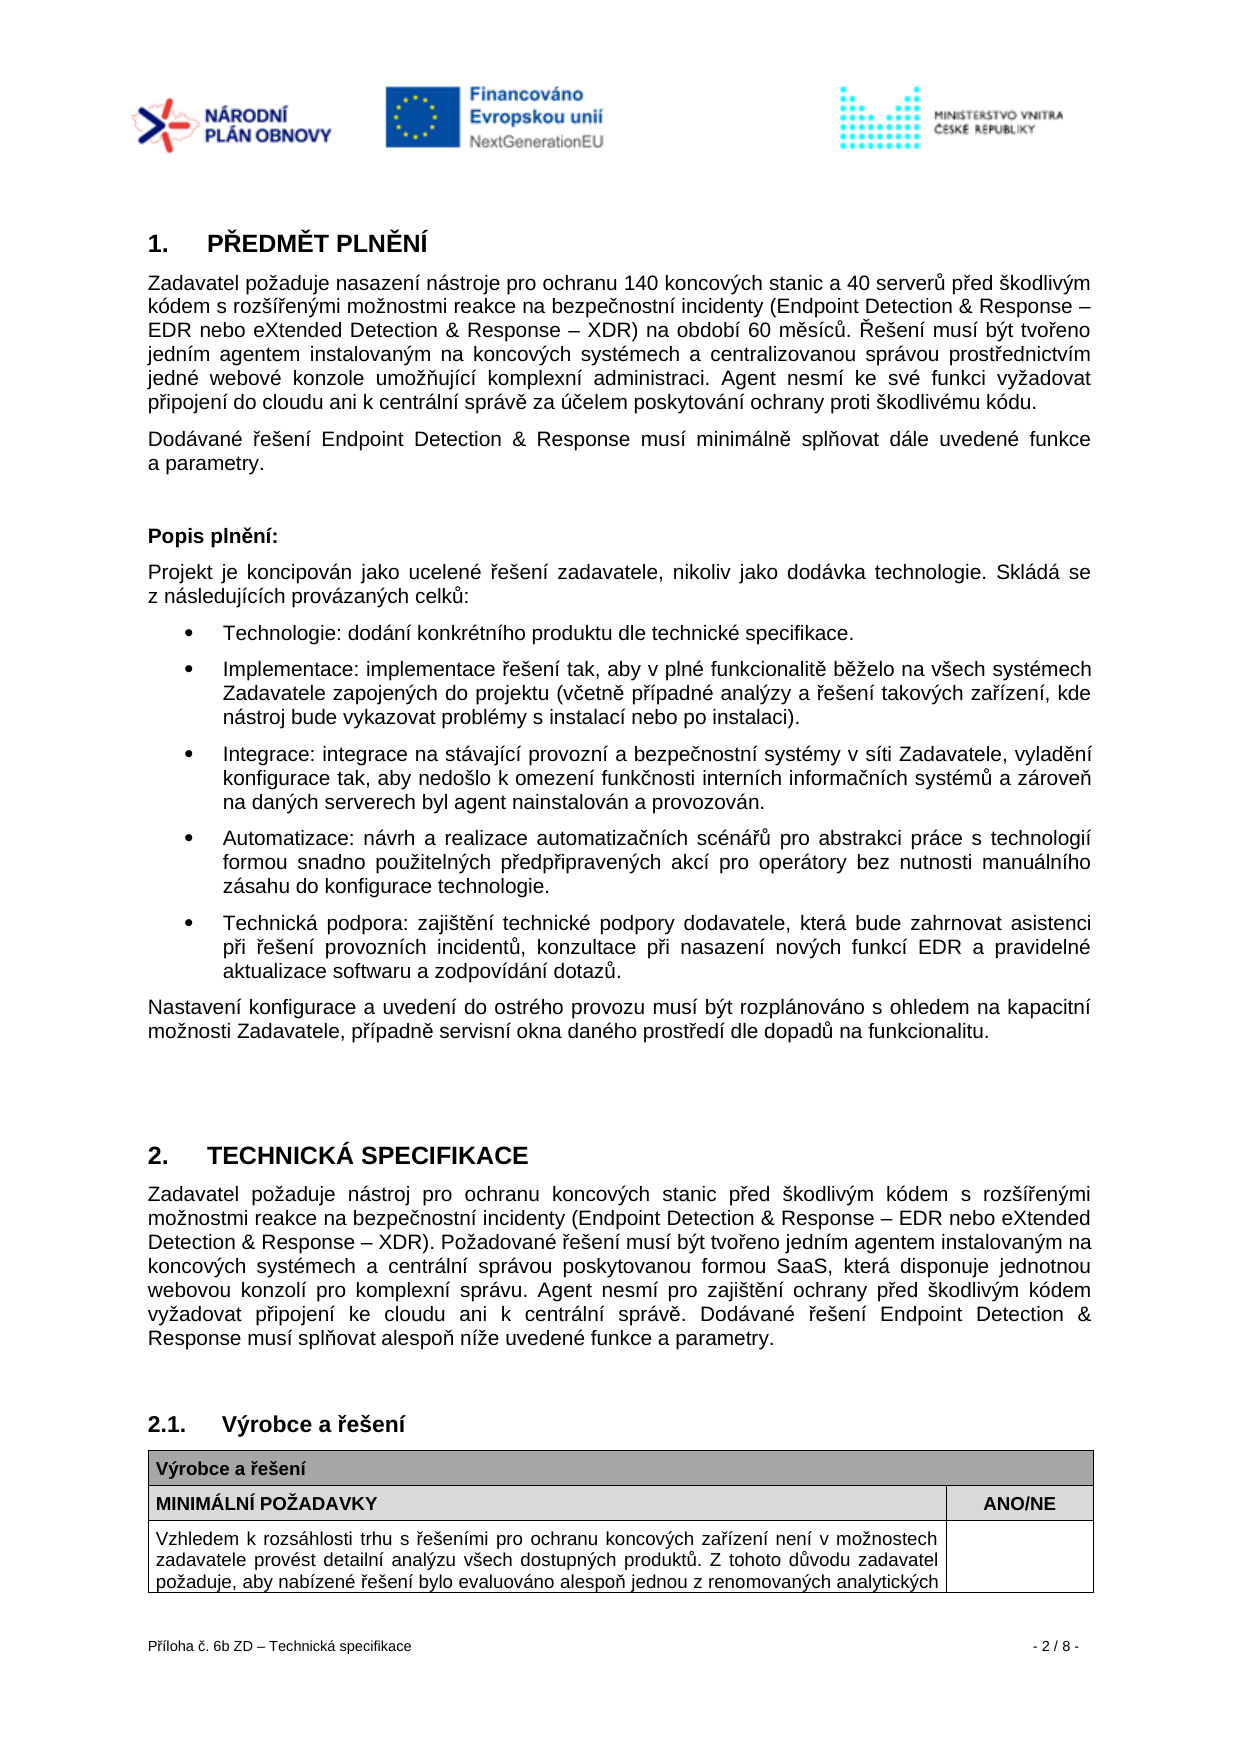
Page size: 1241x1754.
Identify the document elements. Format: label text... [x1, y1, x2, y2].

table_cell [947, 1521, 1093, 1592]
text Popis plnění: [148, 523, 1092, 547]
list Automatizace: návrh a realizace automatizačních scénářů pro abstrakci práce s technologií formou snadno použitelných předpřipravených akcí pro operátory bez nutnosti manuálního zásahu do konfigurace technologie. [185, 826, 1092, 898]
picture [118, 65, 1063, 168]
table_header Výrobce a řešení [149, 1451, 1093, 1485]
list Technická podpora: zajištění technické podpory dodavatele, která bude zahrnovat asistenci při řešení provozních incidentů, konzultace při nasazení nových funkcí EDR a pravidelné aktualizace softwaru a zodpovídání dotazů. [185, 910, 1092, 982]
table_cell ANO/NE [947, 1486, 1093, 1520]
list Integrace: integrace na stávající provozní a bezpečnostní systémy v síti Zadavatele, vyladění konfigurace tak, aby nedošlo k omezení funkčnosti interních informačních systémů a zároveň na daných serverech byl agent nainstalován a provozován. [185, 741, 1092, 813]
list Technologie: dodání konkrétního produktu dle technické specifikace. [185, 620, 1092, 644]
subtitle Výrobce a řešení [148, 1411, 1092, 1437]
list Implementace: implementace řešení tak, aby v plné funkcionalitě běželo na všech systémech Zadavatele zapojených do projektu (včetně případné analýzy a řešení takových zařízení, kde nástroj bude vykazovat problémy s instalací nebo po instalaci). [185, 657, 1092, 729]
text Nastavení konfigurace a uvedení do ostrého provozu musí být rozplánováno s ohledem na kapacitní možnosti Zadavatele, případně servisní okna daného prostředí dle dopadů na funkcionalitu. [148, 995, 1092, 1043]
text Zadavatel požaduje nasazení nástroje pro ochranu 140 koncových stanic a 40 serverů před škodlivým kódem s rozšířenými možnostmi reakce na bezpečnostní incidenty (Endpoint Detection & Response – EDR nebo eXtended Detection & Response – XDR) na období 60 měsíců. Řešení musí být tvořeno jedním agentem instalovaným na koncových systémech a centralizovanou správou prostřednictvím jedné webové konzole umožňující komplexní administraci. Agent nesmí ke své funkci vyžadovat připojení do cloudu ani k centrální správě za účelem poskytování ochrany proti škodlivému kódu. [148, 270, 1092, 414]
table_cell MINIMÁLNÍ POŽADAVKY [149, 1486, 946, 1520]
text Projekt je koncipován jako ucelené řešení zadavatele, nikoliv jako dodávka technologie. Skládá se z následujících provázaných celků: [148, 560, 1092, 608]
text Zadavatel požaduje nástroj pro ochranu koncových stanic před škodlivým kódem s rozšířenými možnostmi reakce na bezpečnostní incidenty (Endpoint Detection & Response – EDR nebo eXtended Detection & Response – XDR). Požadované řešení musí být tvořeno jedním agentem instalovaným na koncových systémech a centrální správou poskytovanou formou SaaS, která disponuje jednotnou webovou konzolí pro komplexní správu. Agent nesmí pro zajištění ochrany před škodlivým kódem vyžadovat připojení ke cloudu ani k centrální správě. Dodávané řešení Endpoint Detection & Response musí splňovat alespoň níže uvedené funkce a parametry. [148, 1182, 1092, 1350]
text Dodávané řešení Endpoint Detection & Response musí minimálně splňovat dále uvedené funkce a parametry. [148, 427, 1092, 474]
subtitle TECHNICKÁ SPECIFIKACE [148, 1141, 1092, 1169]
subtitle PŘEDMĚT PLNĚNÍ [148, 229, 1092, 258]
